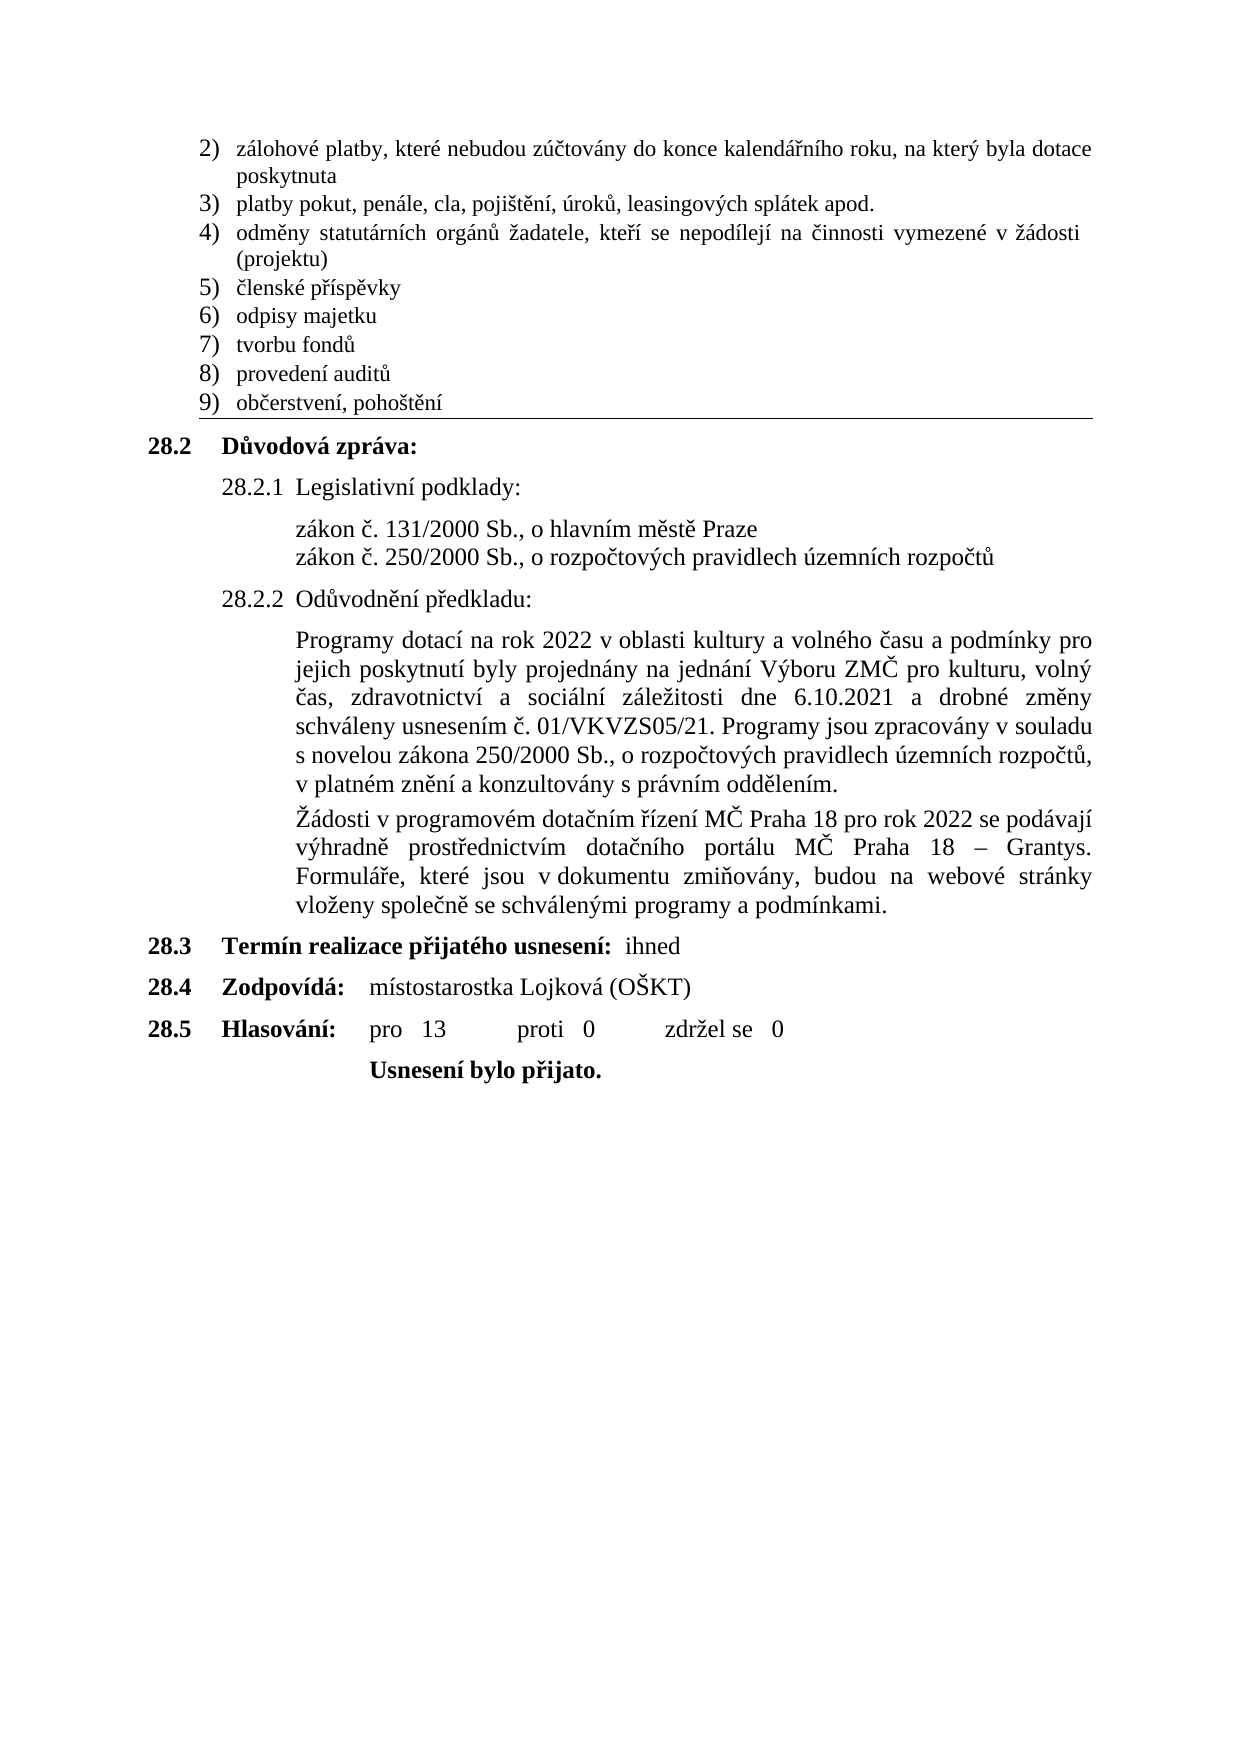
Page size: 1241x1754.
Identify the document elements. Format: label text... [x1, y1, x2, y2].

text zákon č. 250/2000 Sb., o rozpočtových pravidlech územních rozpočtů [295, 542, 1093, 571]
text Usnesení bylo přijato. [369, 1055, 1093, 1084]
text 28.2.2 Odůvodnění předkladu: [221, 584, 1093, 612]
text Programy dotací na rok 2022 v oblasti kultury a volného času a podmínky pro jejich poskytnutí byly projednány na jednání Výboru ZMČ pro kulturu, volný čas, zdravotnictví a sociální záležitosti dne 6.10.2021 a drobné změny schváleny usnesením č. 01/VKVZS05/21. Programy jsou zpracovány v souladu s novelou zákona 250/2000 Sb., o rozpočtových pravidlech územních rozpočtů, v platném znění a konzultovány s právním oddělením. [295, 625, 1093, 797]
list občerstvení, pohoštění [199, 387, 1093, 418]
text 28.5 Hlasování: pro 13 proti 0 zdržel se 0 [148, 1014, 1093, 1042]
list zálohové platby, které nebudou zúčtovány do konce kalendářního roku, na který byla dotace poskytnuta [199, 133, 1093, 188]
text Žádosti v programovém dotačním řízení MČ Praha 18 pro rok 2022 se podávají výhradně prostřednictvím dotačního portálu MČ Praha 18 – Grantys. Formuláře, které jsou v dokumentu zmiňovány, budou na webové stránky vloženy společně se schválenými programy a podmínkami. [295, 804, 1093, 919]
text 28.3 Termín realizace přijatého usnesení: ihned [148, 931, 1093, 960]
text 28.2.1 Legislativní podklady: [221, 472, 1093, 501]
list tvorbu fondů [199, 329, 393, 358]
text 28.2 Důvodová zpráva: [148, 431, 1093, 460]
text 28.4 Zodpovídá: místostarostka Lojková (OŠKT) [148, 972, 1093, 1001]
list odměny statutárních orgánů žadatele, kteří se nepodílejí na činnosti vymezené v žádosti (projektu) [199, 217, 1080, 272]
list platby pokut, penále, cla, pojištění, úroků, leasingových splátek apod. [199, 188, 1093, 217]
text zákon č. 131/2000 Sb., o hlavním městě Praze [295, 514, 1093, 542]
list členské příspěvky [199, 272, 428, 301]
list odpisy majetku [199, 301, 393, 329]
list provedení auditů [199, 358, 1098, 387]
